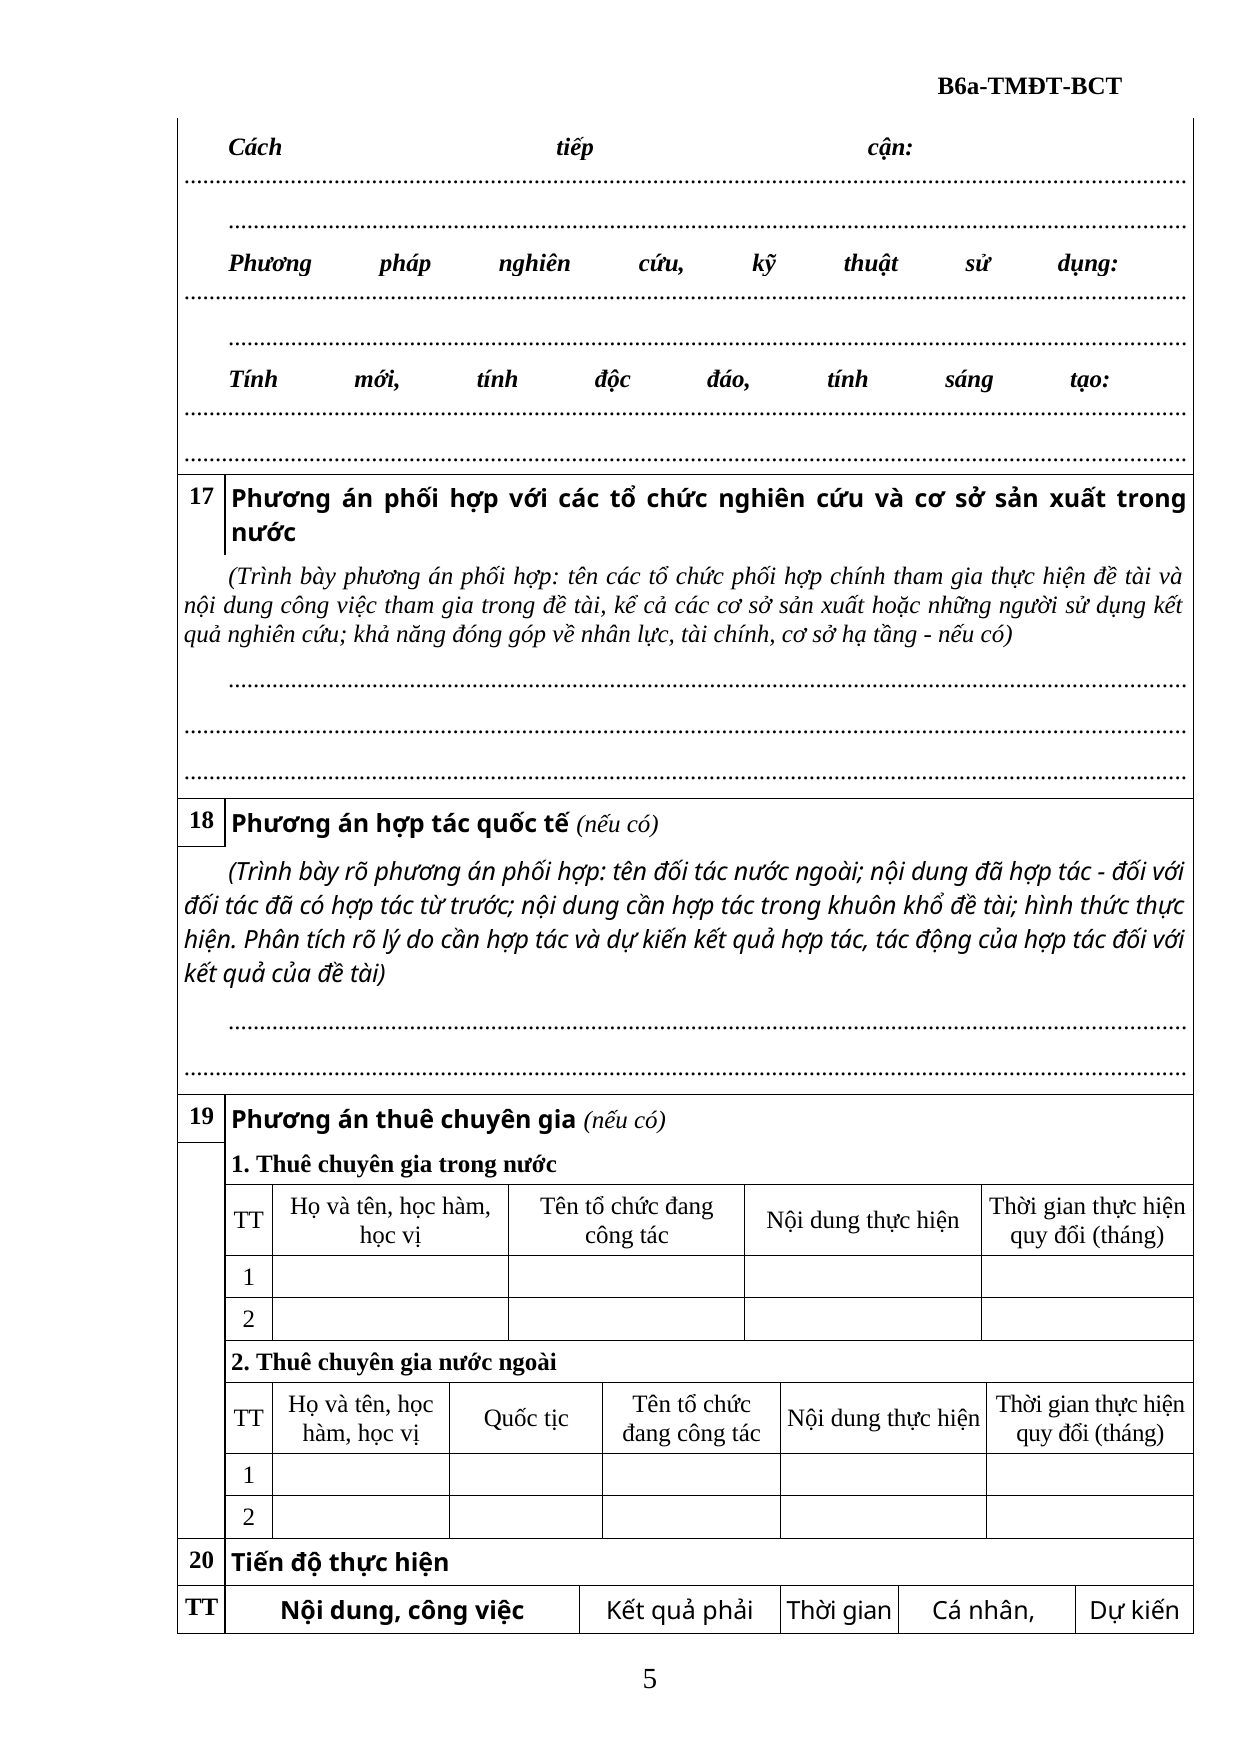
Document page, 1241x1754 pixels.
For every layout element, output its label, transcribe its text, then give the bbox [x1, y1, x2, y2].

table_cell Phương án thuê chuyên gia (nếu có) [226, 1095, 1193, 1142]
table_cell [273, 1454, 449, 1495]
table_cell Nội dung thực hiện [745, 1185, 981, 1255]
table_cell 2 [226, 1298, 272, 1339]
table_cell TT [226, 1185, 272, 1255]
table_cell [509, 1256, 744, 1297]
table_cell [450, 1496, 602, 1537]
table_cell (Trình bày phương án phối hợp: tên các tổ chức phối hợp chính tham gia thực hiện đề tài và nội dung công việc tham gia trong đề tài, kể cả các cơ sở sản xuất hoặc những người sử dụng kết quả nghiên cứu; khả năng đóng góp về nhân lực, tài chính, cơ sở hạ tầng - nếu có) [178, 555, 1193, 798]
table_cell [273, 1496, 449, 1537]
table_cell [987, 1496, 1193, 1537]
table_cell [450, 1454, 602, 1495]
table_cell [781, 1454, 986, 1495]
table_cell [273, 1256, 508, 1297]
table_cell 19 [178, 1095, 224, 1142]
table_cell [178, 1143, 224, 1537]
table_cell 18 [178, 799, 224, 846]
table_cell Họ và tên, học hàm, học vị [273, 1185, 508, 1255]
table_cell 17 [178, 475, 224, 555]
table_cell [781, 1496, 986, 1537]
table_cell 2. Thuê chuyên gia nước ngoài [226, 1341, 1193, 1382]
table_cell Tiến độ thực hiện [226, 1539, 1193, 1585]
table_cell [987, 1454, 1193, 1495]
table_cell Kết quả phải đạt [580, 1586, 780, 1633]
table_cell 1 [226, 1454, 272, 1495]
table_cell Phương án hợp tác quốc tế (nếu có) [226, 799, 1193, 846]
table_cell [982, 1298, 1193, 1339]
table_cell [178, 118, 1193, 473]
table_cell Thời gian thực hiện quy đổi (tháng) [982, 1185, 1193, 1255]
table_cell Dự kiến kinh phí [1076, 1586, 1193, 1633]
table_cell (Trình bày rõ phương án phối hợp: tên đối tác nước ngoài; nội dung đã hợp tác - đối với đối tác đã có hợp tác từ trước; nội dung cần hợp tác trong khuôn khổ đề tài; hình thức thực hiện. Phân tích rõ lý do cần hợp tác và dự kiến kết quả hợp tác, tác động của hợp tác đối với kết quả của đề tài) [178, 846, 1193, 1094]
table_cell Nội dung thực hiện [781, 1383, 986, 1453]
table_cell Nội dung, công việc [226, 1586, 579, 1633]
table_cell Tên tổ chức đang công tác [509, 1185, 744, 1255]
table_cell Phương án phối hợp với các tổ chức nghiên cứu và cơ sở sản xuất trong nước [226, 475, 1193, 555]
table_cell [603, 1454, 780, 1495]
table_cell 20 [178, 1539, 224, 1585]
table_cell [899, 1586, 1075, 1633]
table_cell [509, 1298, 744, 1339]
table_cell 2 [226, 1496, 272, 1537]
table_cell [273, 1298, 508, 1339]
table_cell Họ và tên, học hàm, học vị [273, 1383, 449, 1453]
table_cell Thời gian thực hiện quy đổi (tháng) [987, 1383, 1193, 1453]
table_cell Quốc tịc [450, 1383, 602, 1453]
table_cell TT [178, 1586, 224, 1633]
table_cell 1. Thuê chuyên gia trong nước [226, 1142, 1193, 1184]
table_cell [745, 1298, 981, 1339]
table_cell Tên tổ chức đang công tác [603, 1383, 780, 1453]
table_cell [745, 1256, 981, 1297]
table_cell [603, 1496, 780, 1537]
table_cell [982, 1256, 1193, 1297]
table_cell TT [226, 1383, 272, 1453]
table_cell 1 [226, 1256, 272, 1297]
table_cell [781, 1586, 898, 1633]
